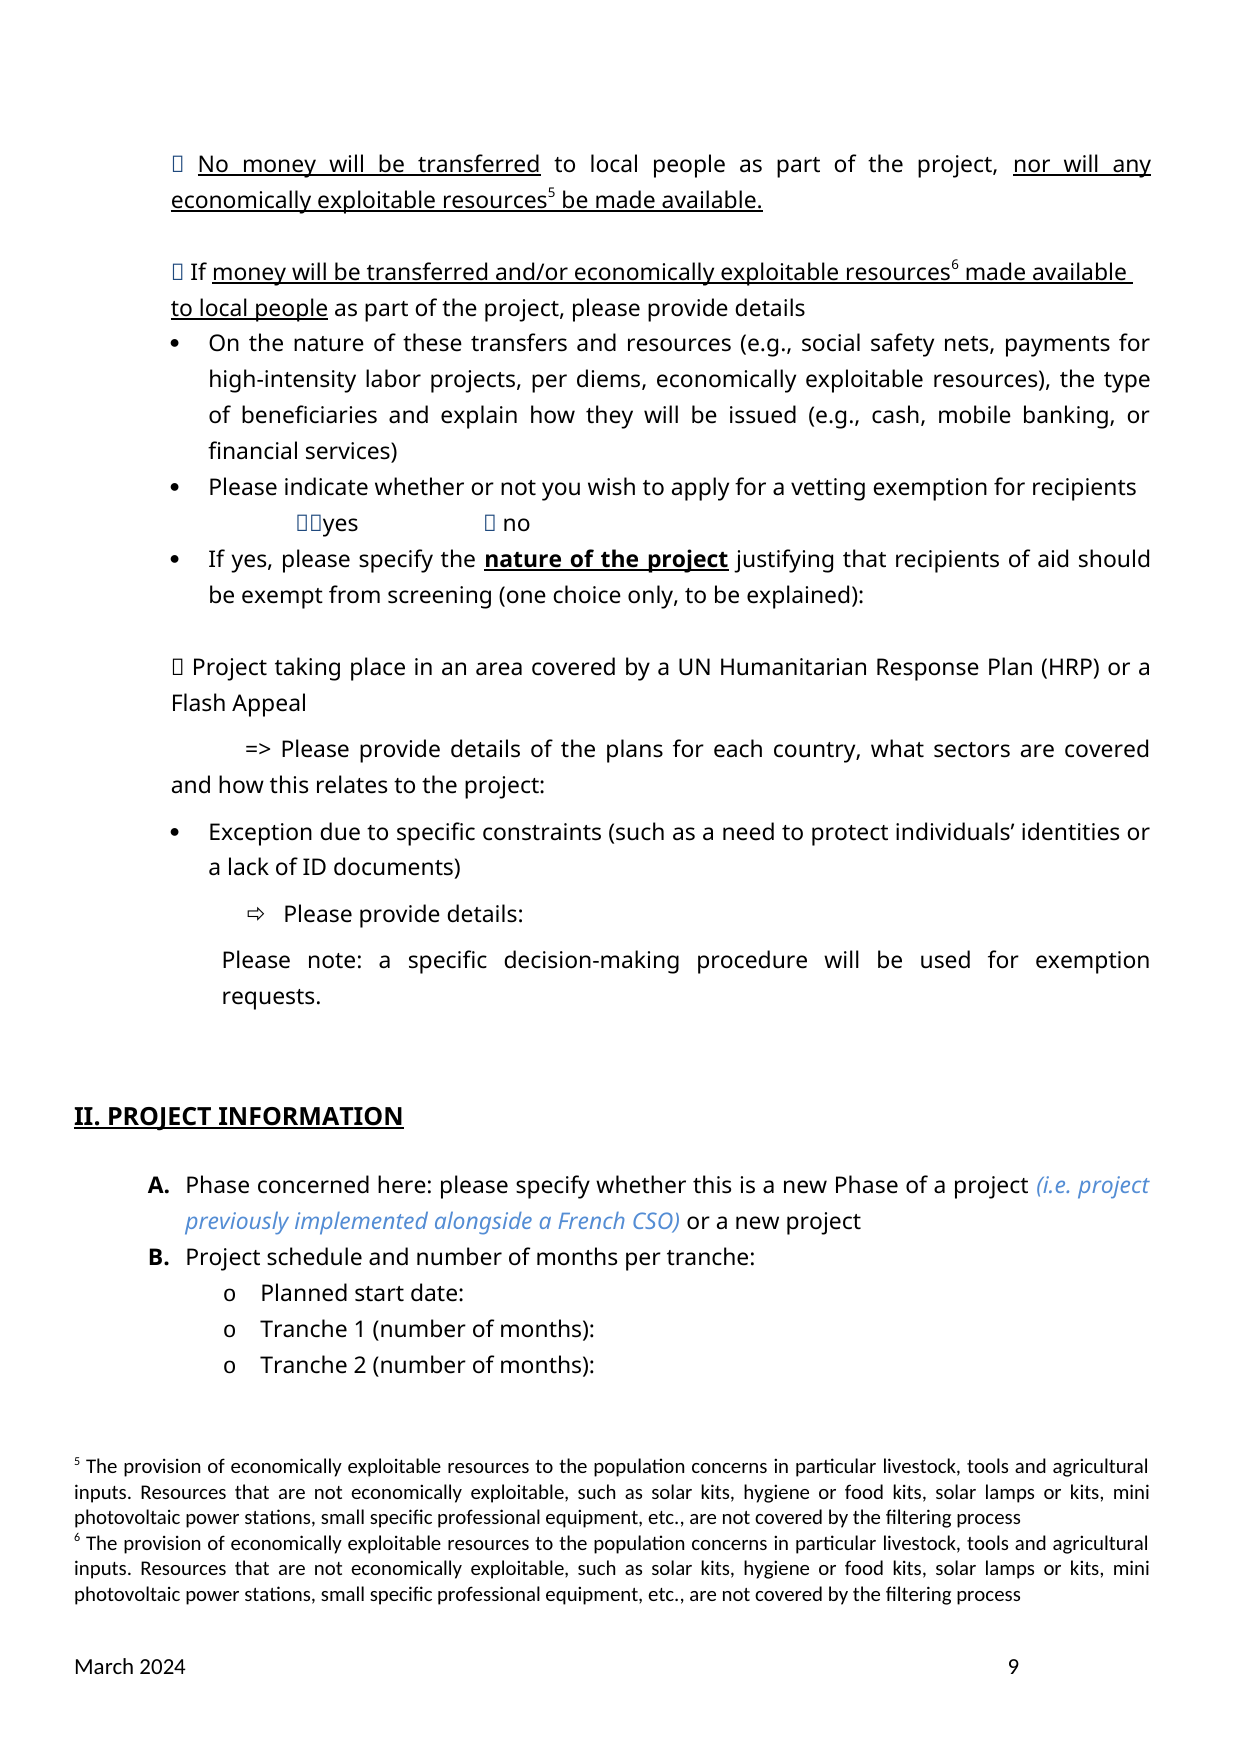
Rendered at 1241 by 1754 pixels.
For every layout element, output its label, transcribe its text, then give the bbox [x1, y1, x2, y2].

text Please note: a specific decision-making procedure will be used for exemption requests. [221, 944, 1152, 1011]
subtitle II. PROJECT INFORMATION [74, 1098, 1152, 1132]
list Project schedule and number of months per tranche: [148, 1241, 1152, 1272]
list Planned start date: [223, 1276, 1152, 1308]
list If yes, please specify the nature of the project justifying that recipients of aid should be exempt from screening (one choice only, to be explained): [171, 543, 1152, 610]
list Phase concerned here: please specify whether this is a new Phase of a project (i.e. project previously implemented alongside a French CSO) or a new project [148, 1169, 1152, 1236]
list Tranche 1 (number of months): [223, 1312, 1152, 1344]
list => Please provide details of the plans for each country, what sectors are covered and how this relates to the project: [171, 733, 1152, 800]
list Please provide details: [246, 898, 1152, 929]
list  Project taking place in an area covered by a UN Humanitarian Response Plan (HRP) or a Flash Appeal [171, 651, 1152, 718]
list  No money will be transferred to local people as part of the project, nor will any economically exploitable resources be made available. [171, 148, 1152, 215]
list Exception due to specific constraints (such as a need to protect individuals’ identities or a lack of ID documents) [171, 815, 1152, 883]
list Tranche 2 (number of months): [223, 1348, 1152, 1380]
list yes  no [208, 507, 1152, 538]
list On the nature of these transfers and resources (e.g., social safety nets, payments for high-intensity labor projects, per diems, economically exploitable resources), the type of beneficiaries and explain how they will be issued (e.g., cash, mobile banking, or financial services) [171, 327, 1152, 466]
list  If money will be transferred and/or economically exploitable resources made available to local people as part of the project, please provide details [171, 256, 1152, 323]
list Please indicate whether or not you wish to apply for a vetting exemption for recipients [171, 471, 1152, 502]
